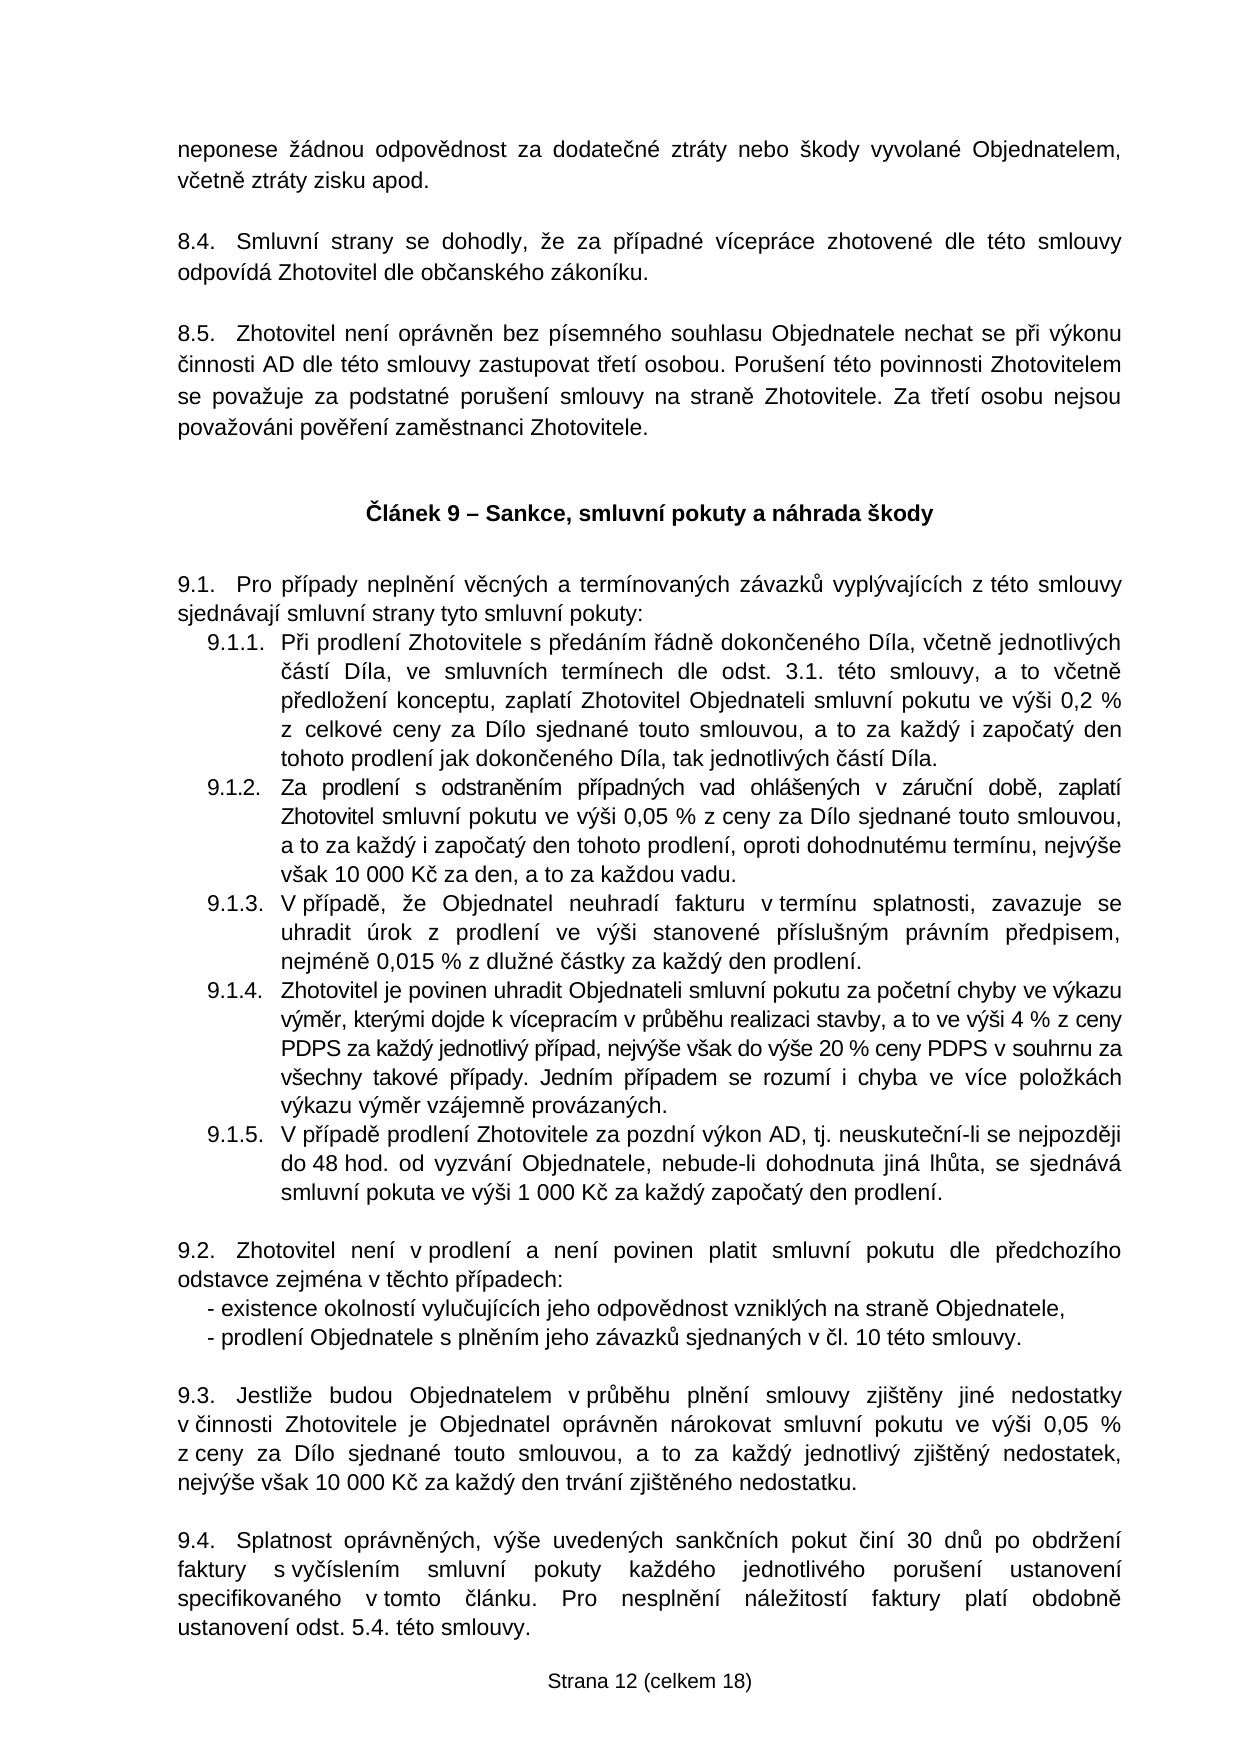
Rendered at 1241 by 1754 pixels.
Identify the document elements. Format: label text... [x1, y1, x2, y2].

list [177, 136, 1122, 194]
list Jestliže budou Objednatelem v průběhu plnění smlouvy zjištěny jiné nedostatky v činnosti Zhotovitele je Objednatel oprávněn nárokovat smluvní pokutu ve výši 0,05 % z ceny za Dílo sjednané touto smlouvou, a to za každý jednotlivý zjištěný nedostatek, nejvýše však 10 000 Kč za každý den trvání zjištěného nedostatku. [177, 1382, 1122, 1495]
text Článek 9 – Sankce, smluvní pokuty a náhrada škody [177, 499, 1122, 526]
list Zhotovitel není v prodlení a není povinen platit smluvní pokutu dle předchozího odstavce zejména v těchto případech: [177, 1237, 1122, 1293]
text - existence okolností vylučujících jeho odpovědnost vzniklých na straně Objednatele, [177, 1295, 1111, 1322]
list Pro případy neplnění věcných a termínovaných závazků vyplývajících z této smlouvy sjednávají smluvní strany tyto smluvní pokuty: [177, 571, 1122, 627]
list V případě, že Objednatel neuhradí fakturu v termínu splatnosti, zavazuje se uhradit úrok z prodlení ve výši stanovené příslušným právním předpisem, nejméně 0,015 % z dlužné částky za každý den prodlení. [207, 890, 1122, 974]
list Zhotovitel není oprávněn bez písemného souhlasu Objednatele nechat se při výkonu činnosti AD dle této smlouvy zastupovat třetí osobou. Porušení této povinnosti Zhotovitelem se považuje za podstatné porušení smlouvy na straně Zhotovitele. Za třetí osobu nejsou považováni pověření zaměstnanci Zhotovitele. [177, 319, 1122, 441]
text - prodlení Objednatele s plněním jeho závazků sjednaných v čl. 10 této smlouvy. [177, 1324, 1111, 1351]
list Za prodlení s odstraněním případných vad ohlášených v záruční době, zaplatí Zhotovitel smluvní pokutu ve výši 0,05 % z ceny za Dílo sjednané touto smlouvou, a to za každý i započatý den tohoto prodlení, oproti dohodnutému termínu, nejvýše však 10 000 Kč za den, a to za každou vadu. [207, 774, 1122, 887]
list Splatnost oprávněných, výše uvedených sankčních pokut činí 30 dnů po obdržení faktury s vyčíslením smluvní pokuty každého jednotlivého porušení ustanovení specifikovaného v tomto článku. Pro nesplnění náležitostí faktury platí obdobně ustanovení odst. 5.4. této smlouvy. [177, 1527, 1122, 1640]
list Při prodlení Zhotovitele s předáním řádně dokončeného Díla, včetně jednotlivých částí Díla, ve smluvních termínech dle odst. 3.1. této smlouvy, a to včetně předložení konceptu, zaplatí Zhotovitel Objednateli smluvní pokutu ve výši 0,2 % z celkové ceny za Dílo sjednané touto smlouvou, a to za každý i započatý den tohoto prodlení jak dokončeného Díla, tak jednotlivých částí Díla. [207, 629, 1122, 771]
list Smluvní strany se dohodly, že za případné vícepráce zhotovené dle této smlouvy odpovídá Zhotovitel dle občanského zákoníku. [177, 228, 1122, 286]
list Zhotovitel je povinen uhradit Objednateli smluvní pokutu za početní chyby ve výkazu výměr, kterými dojde k vícepracím v průběhu realizaci stavby, a to ve výši 4 % z ceny PDPS za každý jednotlivý případ, nejvýše však do výše 20 % ceny PDPS v souhrnu za všechny takové případy. Jedním případem se rozumí i chyba ve více položkách výkazu výměr vzájemně provázaných. [207, 977, 1122, 1119]
list V případě prodlení Zhotovitele za pozdní výkon AD, tj. neuskuteční-li se nejpozději do 48 hod. od vyzvání Objednatele, nebude-li dohodnuta jiná lhůta, se sjednává smluvní pokuta ve výši 1 000 Kč za každý započatý den prodlení. [207, 1121, 1122, 1206]
